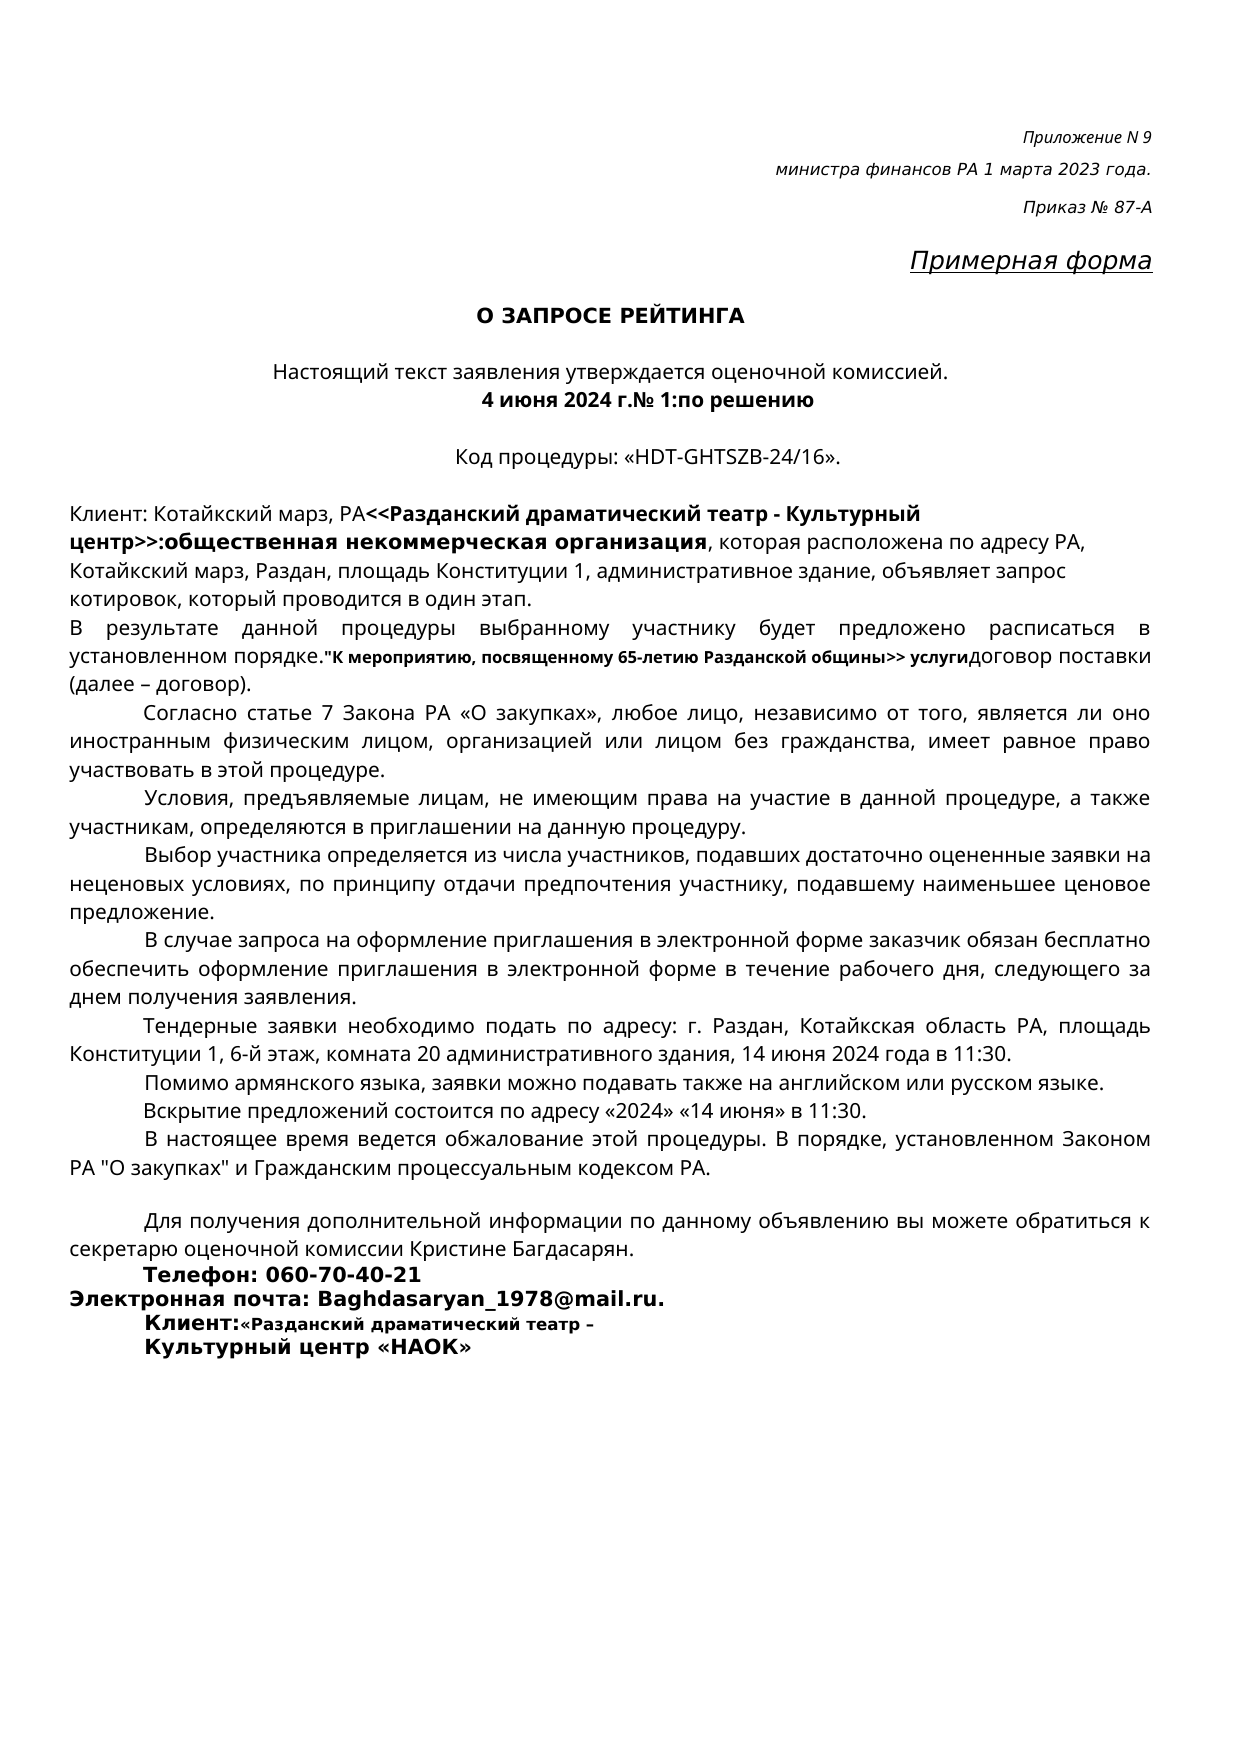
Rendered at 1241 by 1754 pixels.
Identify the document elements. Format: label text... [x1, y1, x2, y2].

text Электронная почта: Baghdasaryan_1978@mail.ru. [69, 1287, 1152, 1311]
text Культурный центр «НАОК» [69, 1335, 1152, 1360]
text Клиент: Котайкский марз, РА<<Разданский драматический театр - Культурный центр>>:общественная некоммерческая организация, которая расположена по адресу РА, Котайкский марз, Раздан, площадь Конституции 1, административное здание, объявляет запрос котировок, который проводится в один этап. [69, 499, 1152, 613]
text Примерная форма [69, 246, 1152, 276]
text В настоящее время ведется обжалование этой процедуры. В порядке, установленном Законом РА "О закупках" и Гражданским процессуальным кодексом РА. [69, 1124, 1152, 1181]
text Код процедуры: «HDT-GHTSZB-24/16». [69, 442, 1152, 471]
text Тендерные заявки необходимо подать по адресу: г. Раздан, Котайкская область РА, площадь Конституции 1, 6-й этаж, комната 20 административного здания, 14 июня 2024 года в 11:30. [69, 1011, 1152, 1068]
text Настоящий текст заявления утверждается оценочной комиссией. [69, 357, 1152, 385]
text Для получения дополнительной информации по данному объявлению вы можете обратиться к секретарю оценочной комиссии Кристине Багдасарян. [69, 1206, 1152, 1263]
text Выбор участника определяется из числа участников, подавших достаточно оцененные заявки на неценовых условиях, по принципу отдачи предпочтения участнику, подавшему наименьшее ценовое предложение. [69, 840, 1152, 926]
text 4 июня 2024 г.№ 1:по решению [69, 385, 1152, 414]
text Условия, предъявляемые лицам, не имеющим права на участие в данной процедуре, а также участникам, определяются в приглашении на данную процедуру. [69, 783, 1152, 840]
text В результате данной процедуры выбранному участнику будет предложено расписаться в установленном порядке."К мероприятию, посвященному 65-летию Разданской общины>> услугидоговор поставки (далее – договор). [69, 613, 1152, 698]
text О ЗАПРОСЕ РЕЙТИНГА [69, 304, 1152, 328]
text Приказ № 87-А [69, 198, 1152, 218]
text Клиент:«Разданский драматический театр – [69, 1311, 1152, 1335]
text Телефон: 060-70-40-21 [69, 1263, 1152, 1287]
text Согласно статье 7 Закона РА «О закупках», любое лицо, независимо от того, является ли оно иностранным физическим лицом, организацией или лицом без гражданства, имеет равное право участвовать в этой процедуре. [69, 698, 1152, 783]
text В случае запроса на оформление приглашения в электронной форме заказчик обязан бесплатно обеспечить оформление приглашения в электронной форме в течение рабочего дня, следующего за днем ​​получения заявления. [69, 926, 1152, 1011]
text Помимо армянского языка, заявки можно подавать также на английском или русском языке. [69, 1068, 1152, 1096]
text Приложение N 9 [69, 126, 1152, 148]
text Вскрытие предложений состоится по адресу «2024» «14 июня» в 11:30. [69, 1096, 1152, 1124]
text министра финансов РА 1 марта 2023 года. [69, 159, 1152, 179]
